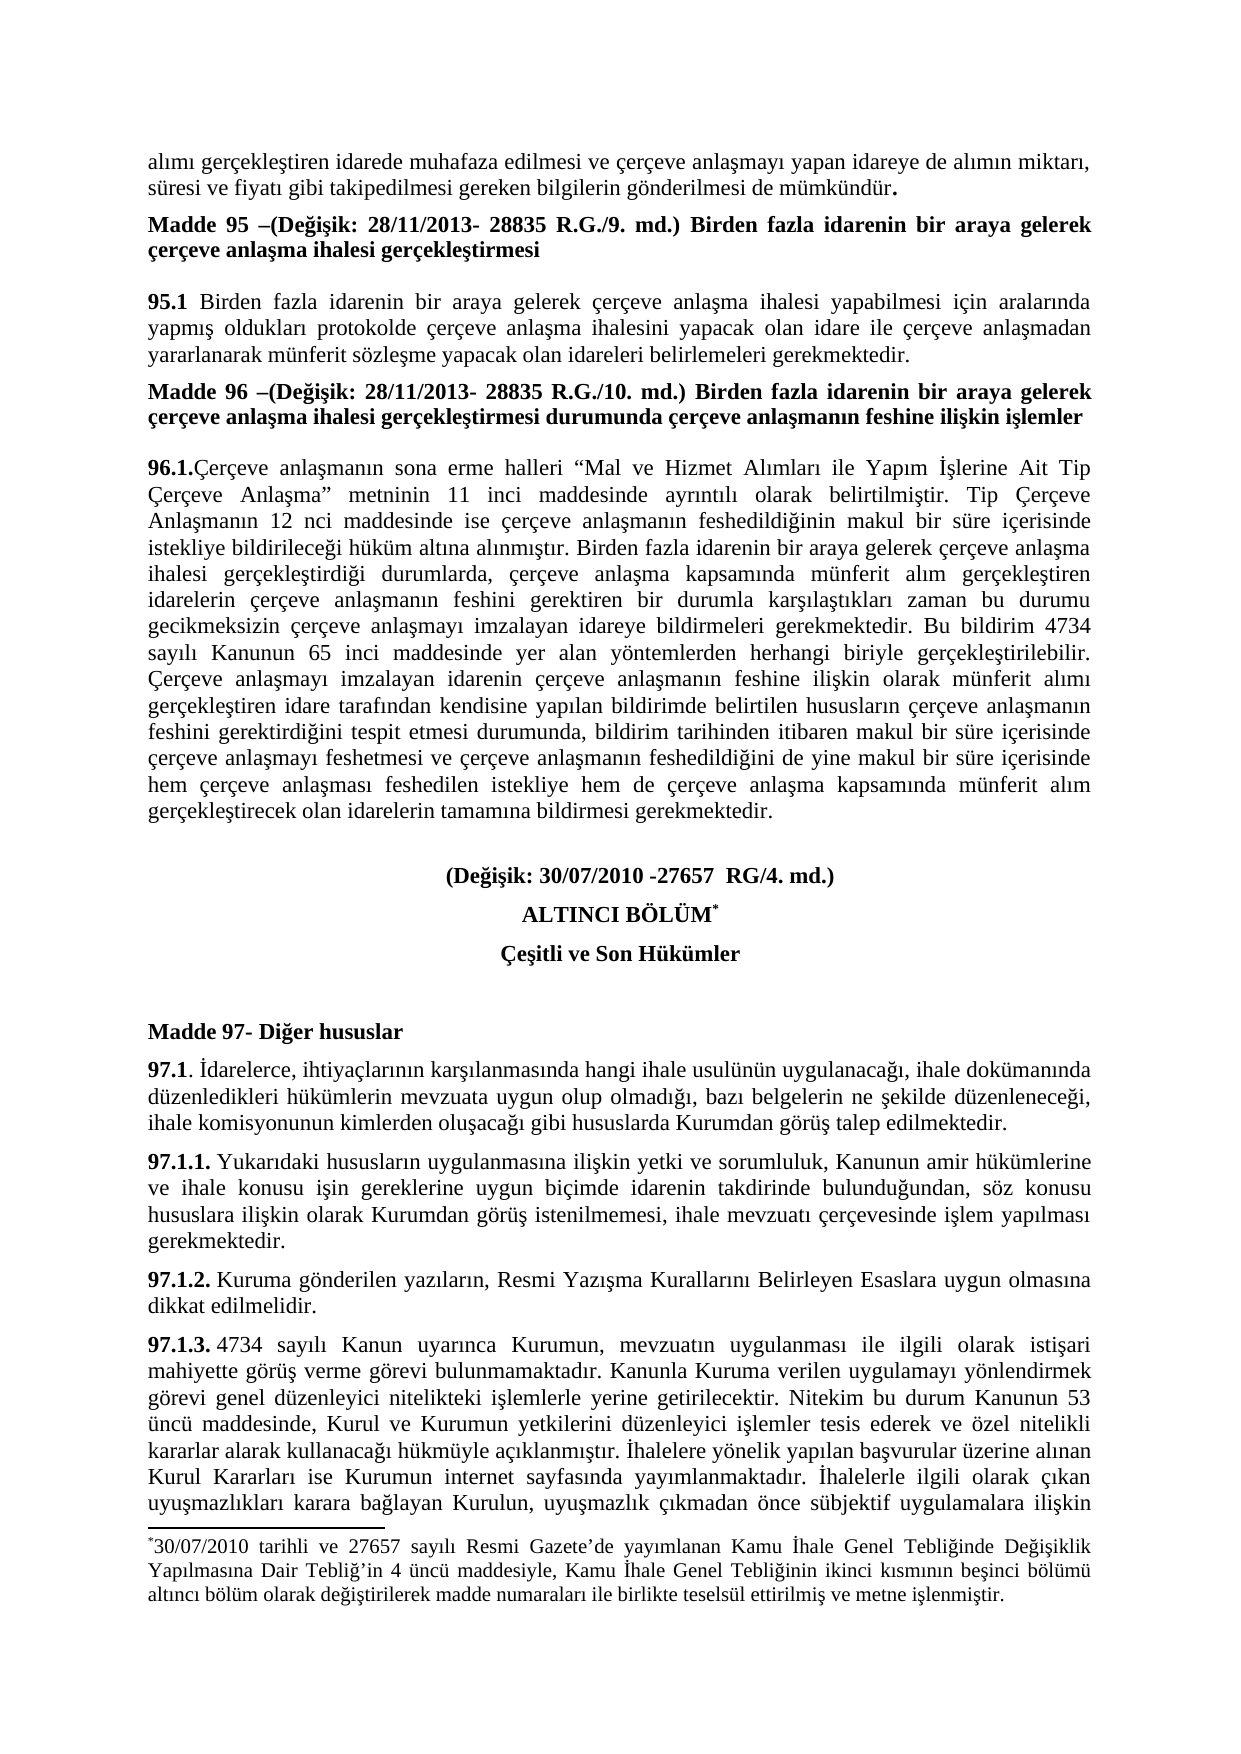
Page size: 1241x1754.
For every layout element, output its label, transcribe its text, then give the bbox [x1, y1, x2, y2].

text 97.1.1. Yukarıdaki hususların uygulanmasına ilişkin yetki ve sorumluluk, Kanunun amir hükümlerine ve ihale konusu işin gereklerine uygun biçimde idarenin takdirinde bulunduğundan, söz konusu hususlara ilişkin olarak Kurumdan görüş istenilmemesi, ihale mevzuatı çerçevesinde işlem yapılması gerekmektedir. [148, 1148, 1092, 1253]
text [148, 148, 1092, 200]
text 95.1 Birden fazla idarenin bir araya gelerek çerçeve anlaşma ihalesi yapabilmesi için aralarında yapmış oldukları protokolde çerçeve anlaşma ihalesini yapacak olan idare ile çerçeve anlaşmadan yararlanarak münferit sözleşme yapacak olan idareleri belirlemeleri gerekmektedir. [148, 288, 1092, 367]
title Çeşitli ve Son Hükümler [148, 940, 1092, 966]
text 96.1.Çerçeve anlaşmanın sona erme halleri “Mal ve Hizmet Alımları ile Yapım İşlerine Ait Tip Çerçeve Anlaşma” metninin 11 inci maddesinde ayrıntılı olarak belirtilmiştir. Tip Çerçeve Anlaşmanın 12 nci maddesinde ise çerçeve anlaşmanın feshedildiğinin makul bir süre içerisinde istekliye bildirileceği hüküm altına alınmıştır. Birden fazla idarenin bir araya gelerek çerçeve anlaşma ihalesi gerçekleştirdiği durumlarda, çerçeve anlaşma kapsamında münferit alım gerçekleştiren idarelerin çerçeve anlaşmanın feshini gerektiren bir durumla karşılaştıkları zaman bu durumu gecikmeksizin çerçeve anlaşmayı imzalayan idareye bildirmeleri gerekmektedir. Bu bildirim 4734 sayılı Kanunun 65 inci maddesinde yer alan yöntemlerden herhangi biriyle gerçekleştirilebilir. Çerçeve anlaşmayı imzalayan idarenin çerçeve anlaşmanın feshine ilişkin olarak münferit alımı gerçekleştiren idare tarafından kendisine yapılan bildirimde belirtilen hususların çerçeve anlaşmanın feshini gerektirdiğini tespit etmesi durumunda, bildirim tarihinden itibaren makul bir süre içerisinde çerçeve anlaşmayı feshetmesi ve çerçeve anlaşmanın feshedildiğini de yine makul bir süre içerisinde hem çerçeve anlaşması feshedilen istekliye hem de çerçeve anlaşma kapsamında münferit alım gerçekleştirecek olan idarelerin tamamına bildirmesi gerekmektedir. [148, 454, 1092, 823]
text Madde 96 –(Değişik: 28/11/2013- 28835 R.G./10. md.) Birden fazla idarenin bir araya gelerek çerçeve anlaşma ihalesi gerçekleştirmesi durumunda çerçeve anlaşmanın feshine ilişkin işlemler [148, 379, 1092, 429]
title ALTINCI BÖLÜM [148, 901, 1092, 927]
text Madde 95 –(Değişik: 28/11/2013- 28835 R.G./9. md.) Birden fazla idarenin bir araya gelerek çerçeve anlaşma ihalesi gerçekleştirmesi [148, 213, 1092, 263]
text 97.1.2. Kuruma gönderilen yazıların, Resmi Yazışma Kurallarını Belirleyen Esaslara uygun olmasına dikkat edilmelidir. [148, 1266, 1092, 1319]
text Madde 97- Diğer hususlar [148, 1018, 1092, 1044]
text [148, 1331, 1092, 1516]
title (Değişik: 30/07/2010 -27657 RG/4. md.) [148, 862, 1092, 889]
text 97.1. İdarelerce, ihtiyaçlarının karşılanmasında hangi ihale usulünün uygulanacağı, ihale dokümanında düzenledikleri hükümlerin mevzuata uygun olup olmadığı, bazı belgelerin ne şekilde düzenleneceği, ihale komisyonunun kimlerden oluşacağı gibi hususlarda Kurumdan görüş talep edilmektedir. [148, 1057, 1092, 1136]
